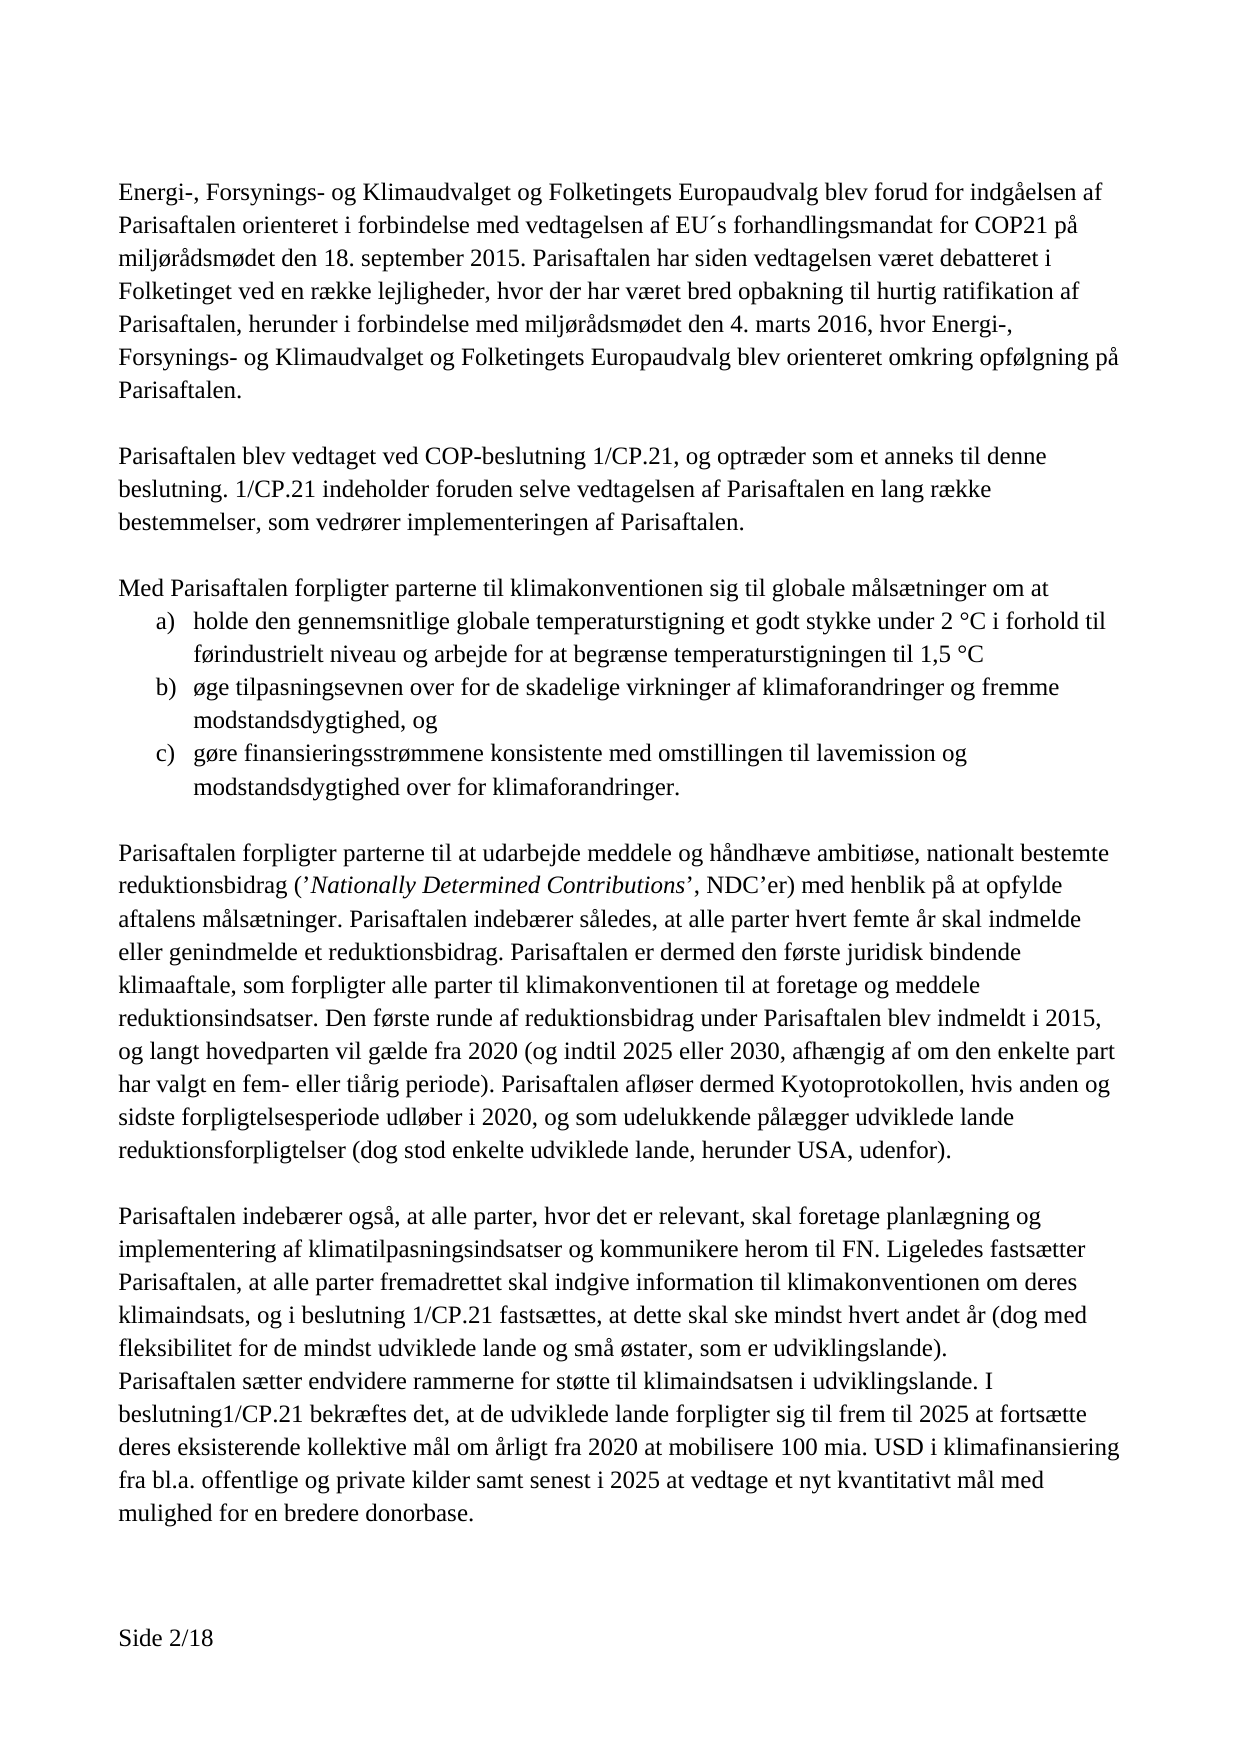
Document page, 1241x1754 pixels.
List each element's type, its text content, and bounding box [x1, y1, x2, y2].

text Parisaftalen forpligter parterne til at udarbejde meddele og håndhæve ambitiøse, nationalt bestemte reduktionsbidrag (’Nationally Determined Contributions’, NDC’er) med henblik på at opfylde aftalens målsætninger. Parisaftalen indebærer således, at alle parter hvert femte år skal indmelde eller genindmelde et reduktionsbidrag. Parisaftalen er dermed den første juridisk bindende klimaaftale, som forpligter alle parter til klimakonventionen til at foretage og meddele reduktionsindsatser. Den første runde af reduktionsbidrag under Parisaftalen blev indmeldt i 2015, og langt hovedparten vil gælde fra 2020 (og indtil 2025 eller 2030, afhængig af om den enkelte part har valgt en fem- eller tiårig periode). Parisaftalen afløser dermed Kyotoprotokollen, hvis anden og sidste forpligtelsesperiode udløber i 2020, og som udelukkende pålægger udviklede lande reduktionsforpligtelser (dog stod enkelte udviklede lande, herunder USA, udenfor). Parisaftalen indebærer også, at alle parter, hvor det er relevant, skal foretage planlægning og implementering af klimatilpasningsindsatser og kommunikere herom til FN. Ligeledes fastsætter Parisaftalen, at alle parter fremadrettet skal indgive information til klimakonventionen om deres klimaindsats, og i beslutning 1/CP.21 fastsættes, at dette skal ske mindst hvert andet år (dog med fleksibilitet for de mindst udviklede lande og små østater, som er udviklingslande). [118, 838, 1122, 1362]
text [118, 177, 1122, 404]
list holde den gennemsnitlige globale temperaturstigning et godt stykke under 2 °C i forhold til førindustrielt niveau og arbejde for at begrænse temperaturstigningen til 1,5 °C [156, 606, 1122, 668]
text Parisaftalen sætter endvidere rammerne for støtte til klimaindsatsen i udviklingslande. I beslutning1/CP.21 bekræftes det, at de udviklede lande forpligter sig til frem til 2025 at fortsætte deres eksisterende kollektive mål om årligt fra 2020 at mobilisere 100 mia. USD i klimafinansiering fra bl.a. offentlige og private kilder samt senest i 2025 at vedtage et nyt kvantitativt mål med mulighed for en bredere donorbase. [118, 1366, 1122, 1527]
list gøre finansieringsstrømmene konsistente med omstillingen til lavemission og modstandsdygtighed over for klimaforandringer. [156, 738, 1122, 800]
list øge tilpasningsevnen over for de skadelige virkninger af klimaforandringer og fremme modstandsdygtighed, og [156, 672, 1122, 734]
text Med Parisaftalen forpligter parterne til klimakonventionen sig til globale målsætninger om at [118, 540, 1122, 602]
text Parisaftalen blev vedtaget ved COP-beslutning 1/CP.21, og optræder som et anneks til denne beslutning. 1/CP.21 indeholder foruden selve vedtagelsen af Parisaftalen en lang række bestemmelser, som vedrører implementeringen af Parisaftalen. [118, 441, 1122, 536]
